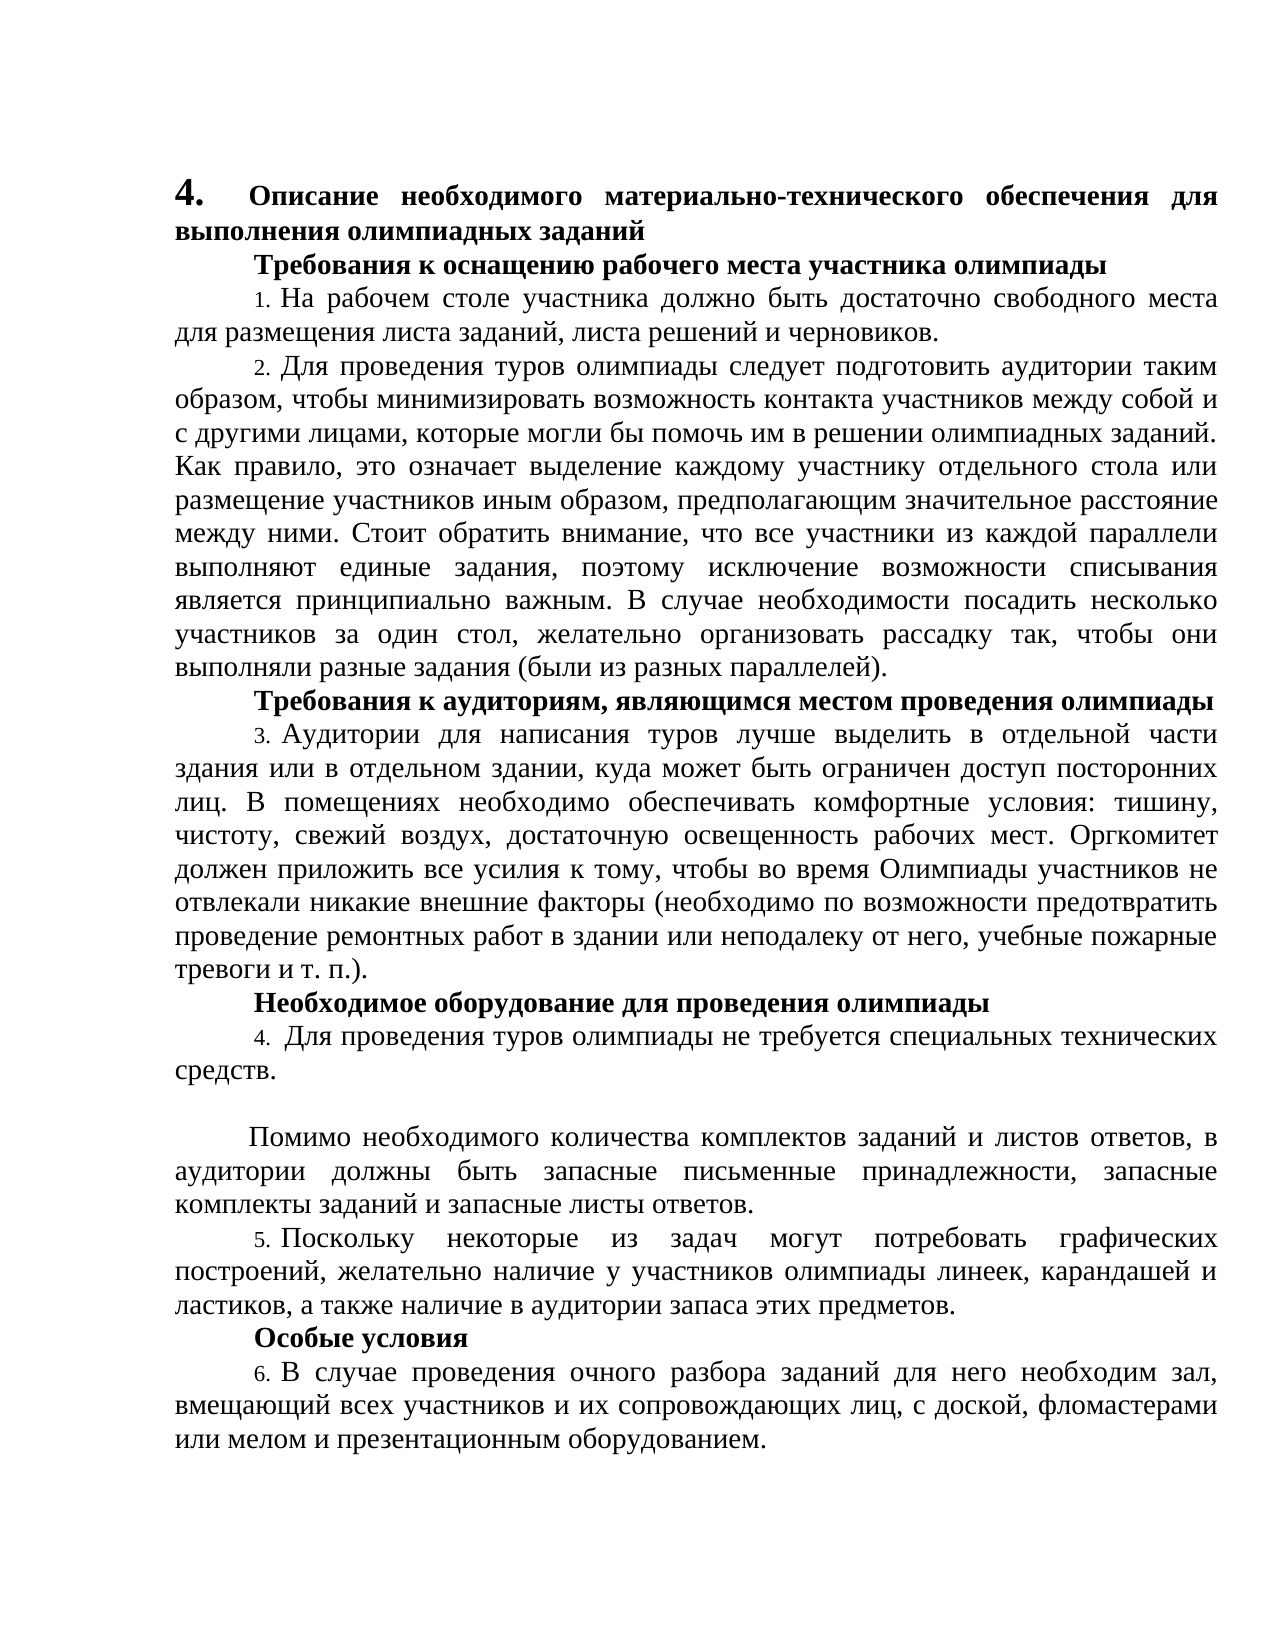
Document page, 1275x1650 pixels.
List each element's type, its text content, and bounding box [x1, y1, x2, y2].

text Помимо необходимого количества комплектов заданий и листов ответов, в аудитории должны быть запасные письменные принадлежности, запасные комплекты заданий и запасные листы ответов. [174, 1119, 1218, 1220]
list Для проведения туров олимпиады не требуется специальных технических средств. [174, 1018, 1218, 1086]
text Требования к аудиториям, являющимся местом проведения олимпиады [174, 683, 1218, 717]
text Необходимое оборудование для проведения олимпиады [174, 985, 1218, 1018]
list Поскольку некоторые из задач могут потребовать графических построений, желательно наличие у участников олимпиады линеек, карандашей и ластиков, а также наличие в аудитории запаса этих предметов. [174, 1220, 1218, 1320]
text Требования к оснащению рабочего места участника олимпиады [174, 247, 1218, 281]
list Аудитории для написания туров лучше выделить в отдельной части здания или в отдельном здании, куда может быть ограничен доступ посторонних лиц. В помещениях необходимо обеспечивать комфортные условия: тишину, чистоту, свежий воздух, достаточную освещенность рабочих мест. Оргкомитет должен приложить все усилия к тому, чтобы во время Олимпиады участников не отвлекали никакие внешние факторы (необходимо по возможности предотвратить проведение ремонтных работ в здании или неподалеку от него, учебные пожарные тревоги и т. п.). [174, 717, 1218, 985]
list Для проведения туров олимпиады следует подготовить аудитории таким образом, чтобы минимизировать возможность контакта участников между собой и с другими лицами, которые могли бы помочь им в решении олимпиадных заданий. Как правило, это означает выделение каждому участнику отдельного стола или размещение участников иным образом, предполагающим значительное расстояние между ними. Стоит обратить внимание, что все участники из каждой параллели выполняют единые задания, поэтому исключение возможности списывания является принципиально важным. В случае необходимости посадить несколько участников за один стол, желательно организовать рассадку так, чтобы они выполняли разные задания (были из разных параллелей). [174, 348, 1218, 683]
list На рабочем столе участника должно быть достаточно свободного места для размещения листа заданий, листа решений и черновиков. [174, 281, 1218, 348]
text Особые условия [174, 1320, 1218, 1354]
list В случае проведения очного разбора заданий для него необходим зал, вмещающий всех участников и их сопровождающих лиц, с доской, фломастерами или мелом и презентационным оборудованием. [174, 1354, 1218, 1454]
list Описание необходимого материально-технического обеспечения для выполнения олимпиадных заданий [174, 168, 1218, 247]
